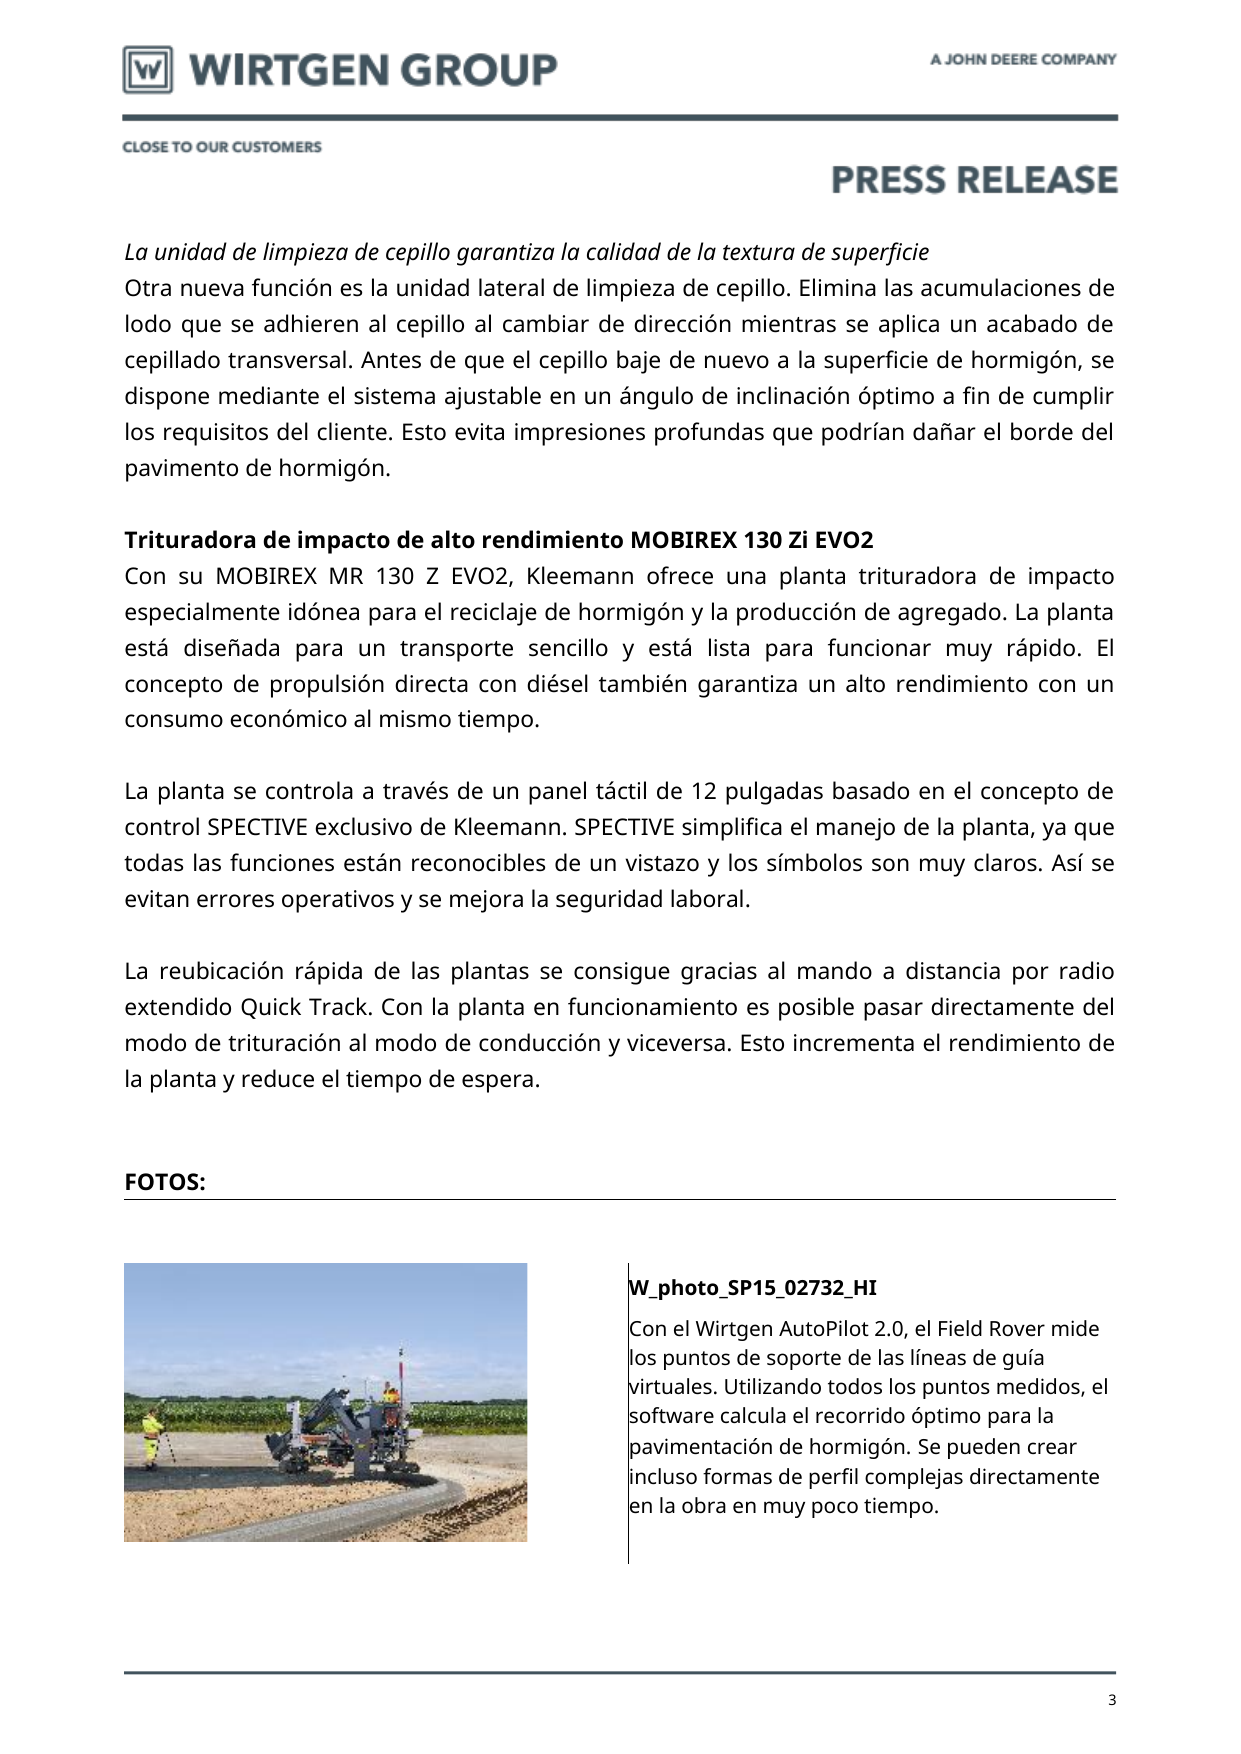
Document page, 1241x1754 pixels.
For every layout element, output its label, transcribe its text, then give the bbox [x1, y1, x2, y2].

table_header [124, 1263, 628, 1564]
text La planta se controla a través de un panel táctil de 12 pulgadas basado en el concepto de control SPECTIVE exclusivo de Kleemann. SPECTIVE simplifica el manejo de la planta, ya que todas las funciones están reconocibles de un vistazo y los símbolos son muy claros. Así se evitan errores operativos y se mejora la seguridad laboral. [124, 775, 1116, 914]
text Fotos: [124, 1166, 1116, 1199]
text Otra nueva función es la unidad lateral de limpieza de cepillo. Elimina las acumulaciones de lodo que se adhieren al cepillo al cambiar de dirección mientras se aplica un acabado de cepillado transversal. Antes de que el cepillo baje de nuevo a la superficie de hormigón, se dispone mediante el sistema ajustable en un ángulo de inclinación óptimo a fin de cumplir los requisitos del cliente. Esto evita impresiones profundas que podrían dañar el borde del pavimento de hormigón. [124, 272, 1116, 483]
text Trituradora de impacto de alto rendimiento MOBIREX 130 Zi EVO2 [124, 524, 1116, 555]
picture [124, 1263, 528, 1542]
text La reubicación rápida de las plantas se consigue gracias al mando a distancia por radio extendido Quick Track. Con la planta en funcionamiento es posible pasar directamente del modo de trituración al modo de conducción y viceversa. Esto incrementa el rendimiento de la planta y reduce el tiempo de espera. [124, 955, 1116, 1094]
text Con su MOBIREX MR 130 Z EVO2, Kleemann ofrece una planta trituradora de impacto especialmente idónea para el reciclaje de hormigón y la producción de agregado. La planta está diseñada para un transporte sencillo y está lista para funcionar muy rápido. El concepto de propulsión directa con diésel también garantiza un alto rendimiento con un consumo económico al mismo tiempo. [124, 560, 1116, 735]
text La unidad de limpieza de cepillo garantiza la calidad de la textura de superficie [124, 236, 1116, 267]
table_header W_photo_SP15_02732_HI Con el Wirtgen AutoPilot 2.0, el Field Rover mide los puntos de soporte de las líneas de guía virtuales. Utilizando todos los puntos medidos, el software calcula el recorrido óptimo para la pavimentación de hormigón. Se pueden crear incluso formas de perfil complejas directamente en la obra en muy poco tiempo. [629, 1263, 1116, 1564]
